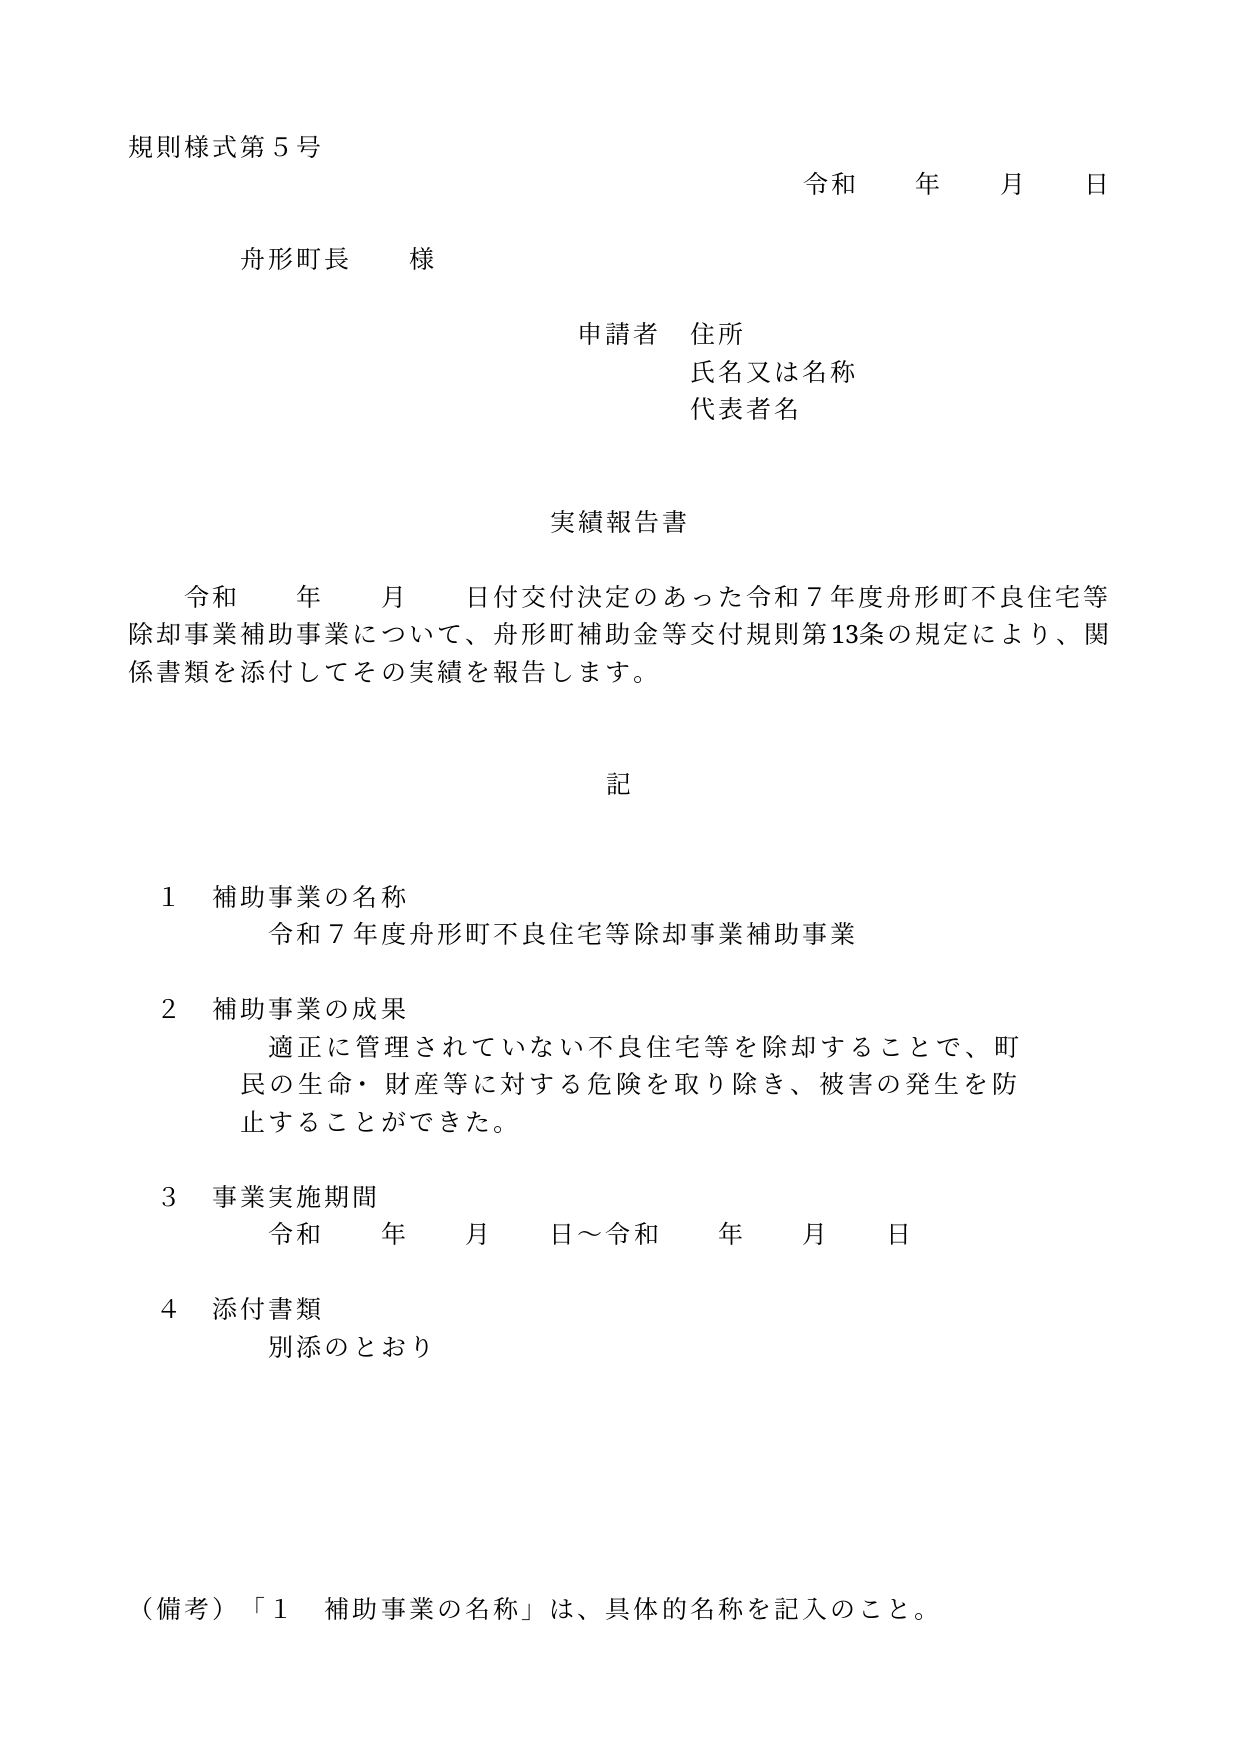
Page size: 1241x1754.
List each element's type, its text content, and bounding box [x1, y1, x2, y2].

subtitle 記 [128, 764, 1112, 802]
text ３ 事業実施期間 [128, 1177, 1112, 1214]
text 令和７年度舟形町不良住宅等除却事業補助事業 [128, 914, 1112, 952]
text 令和 年 月 日～令和 年 月 日 [128, 1214, 1112, 1252]
text 舟形町長 様 [128, 239, 1112, 277]
text 申請者 住所 [128, 314, 1112, 352]
text 実績報告書 [128, 502, 1112, 539]
text （備考）「１ 補助事業の名称」は、具体的名称を記入のこと。 [128, 1589, 1112, 1627]
text 令和 年 月 日 [128, 164, 1112, 202]
text ４ 添付書類 [128, 1289, 1112, 1327]
text 規則様式第５号 [128, 127, 1112, 164]
text 別添のとおり [128, 1327, 1112, 1364]
text 令和 年 月 日付交付決定のあった令和７年度舟形町不良住宅等除却事業補助事業について、舟形町補助金等交付規則第13条の規定により、関係書類を添付してその実績を報告します。 [128, 577, 1112, 689]
text １ 補助事業の名称 [128, 877, 1112, 914]
text 適正に管理されていない不良住宅等を除却することで、町民の生命･財産等に対する危険を取り除き、被害の発生を防止することができた。 [240, 1027, 1024, 1139]
text 氏名又は名称 [128, 352, 1112, 389]
text ２ 補助事業の成果 [128, 989, 1112, 1027]
text 代表者名 [128, 389, 1112, 427]
